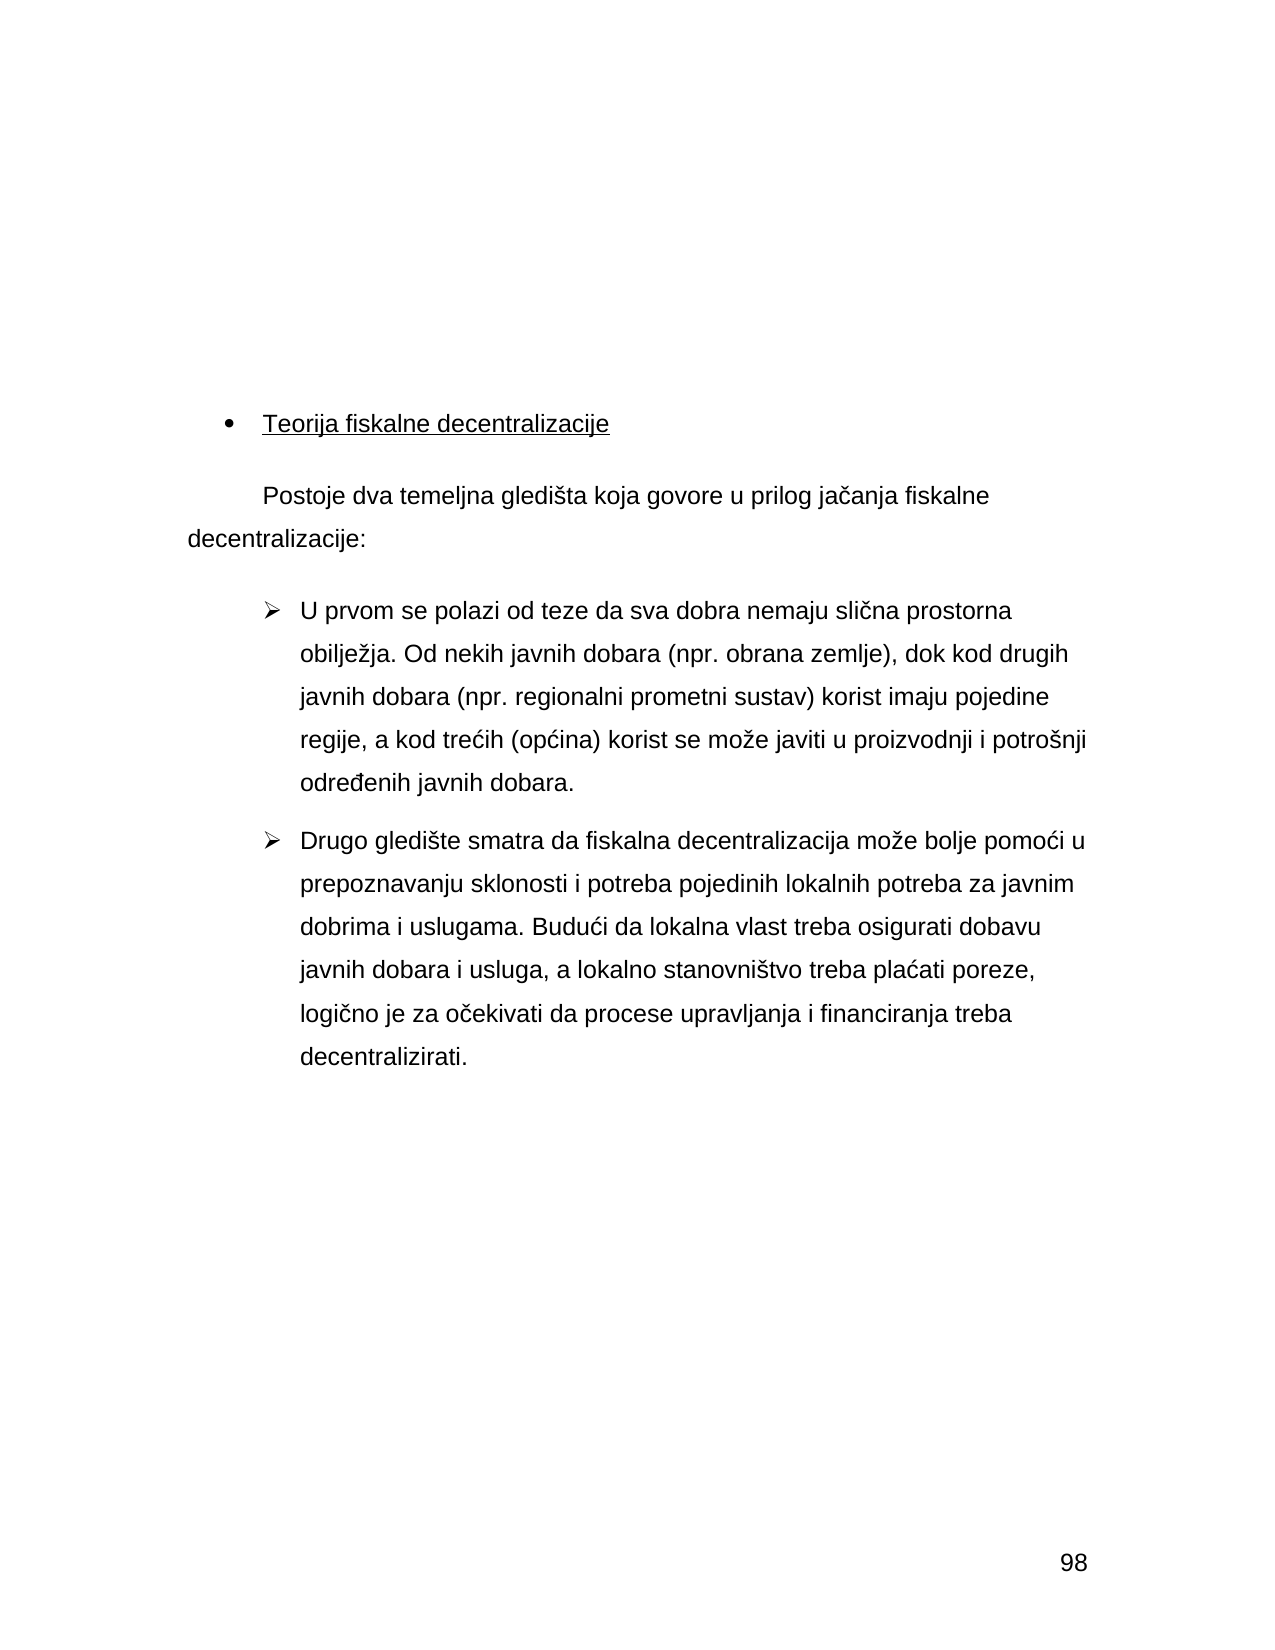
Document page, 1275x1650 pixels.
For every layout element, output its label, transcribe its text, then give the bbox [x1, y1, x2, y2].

text Postoje dva temeljna gledišta koja govore u prilog jačanja fiskalne decentralizacije: [187, 481, 1088, 553]
list U prvom se polazi od teze da sva dobra nemaju slična prostorna obilježja. Od nekih javnih dobara (npr. obrana zemlje), dok kod drugih javnih dobara (npr. regionalni prometni sustav) korist imaju pojedine regije, a kod trećih (općina) korist se može javiti u proizvodnji i potrošnji određenih javnih dobara. [262, 596, 1088, 797]
list Drugo gledište smatra da fiskalna decentralizacija može bolje pomoći u prepoznavanju sklonosti i potreba pojedinih lokalnih potreba za javnim dobrima i uslugama. Budući da lokalna vlast treba osigurati dobavu javnih dobara i usluga, a lokalno stanovništvo treba plaćati poreze, logično je za očekivati da procese upravljanja i financiranja treba decentralizirati. [262, 826, 1088, 1070]
list Teorija fiskalne decentralizacije [225, 409, 1088, 438]
